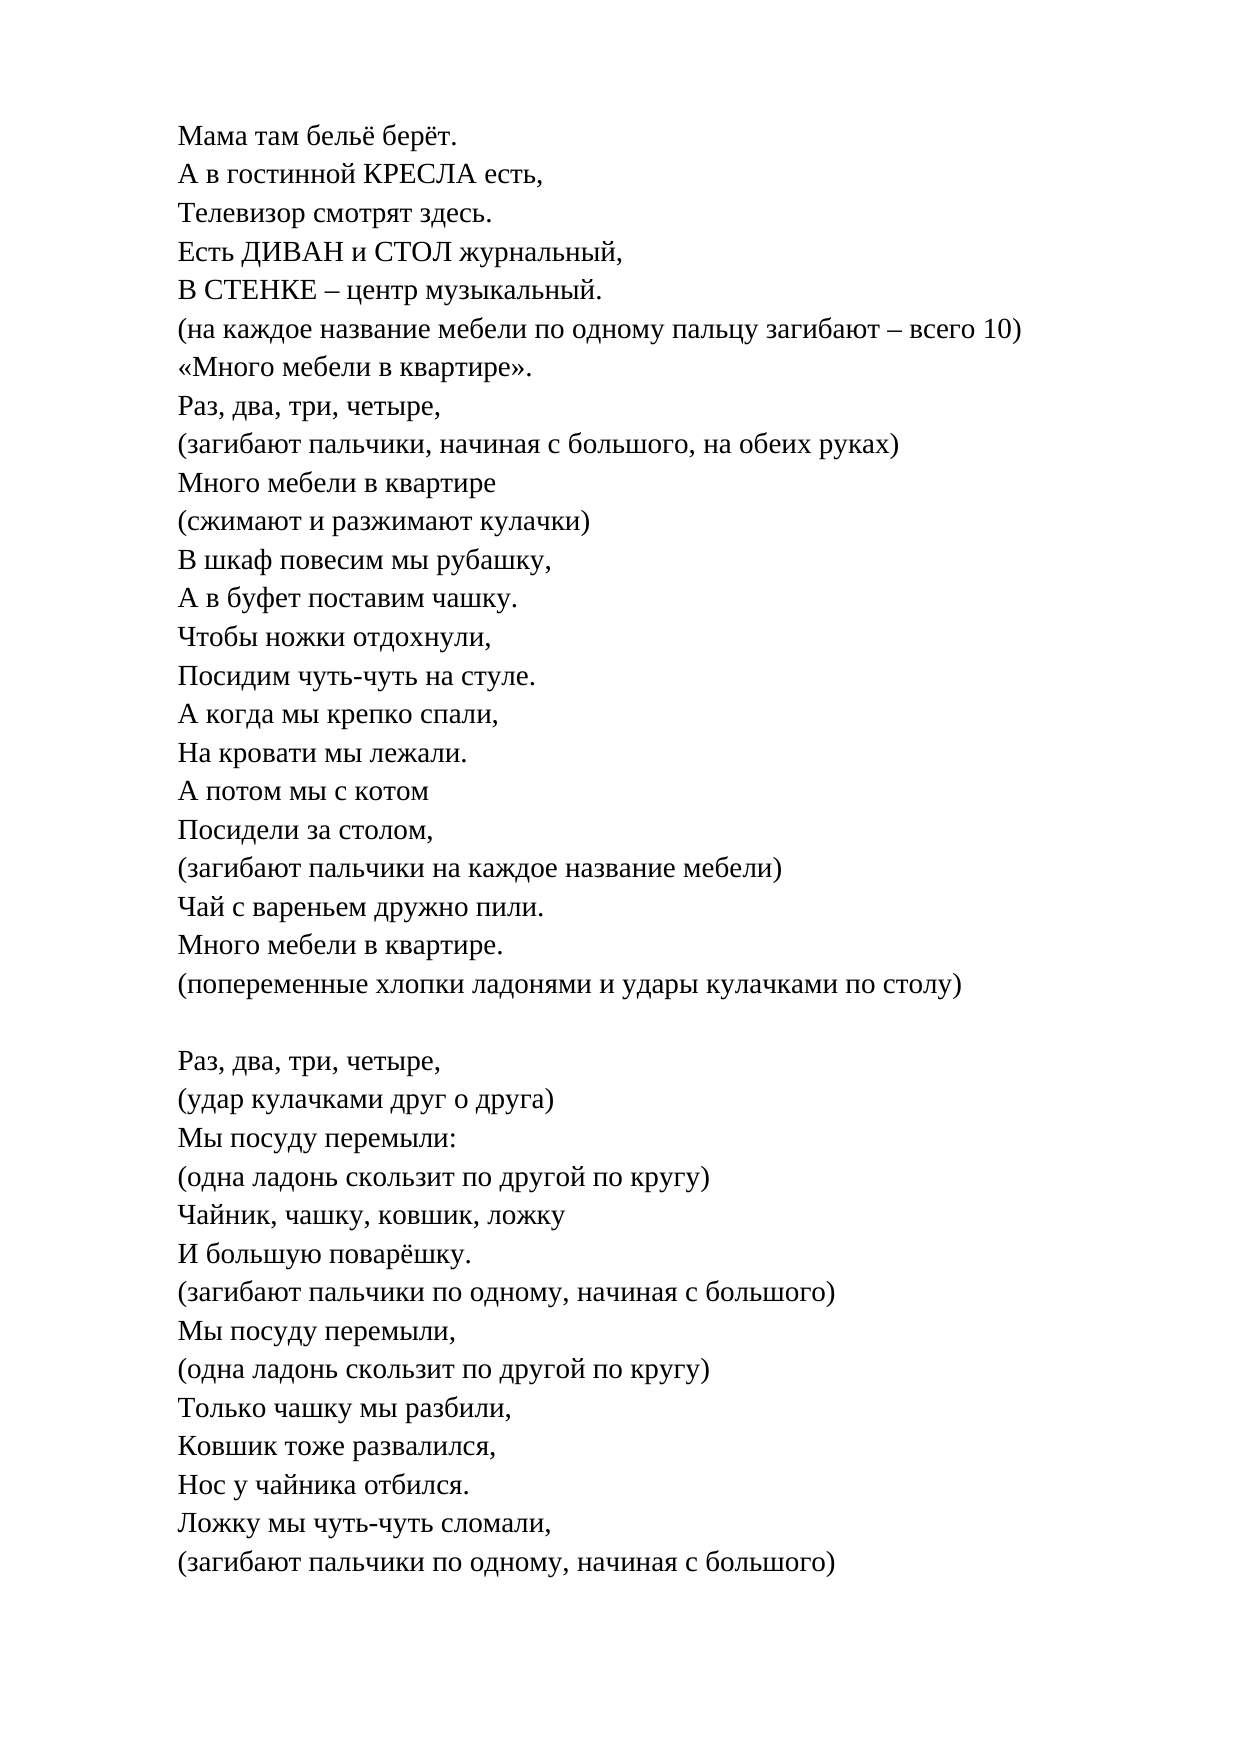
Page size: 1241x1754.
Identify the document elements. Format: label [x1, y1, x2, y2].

text [177, 118, 1152, 1578]
